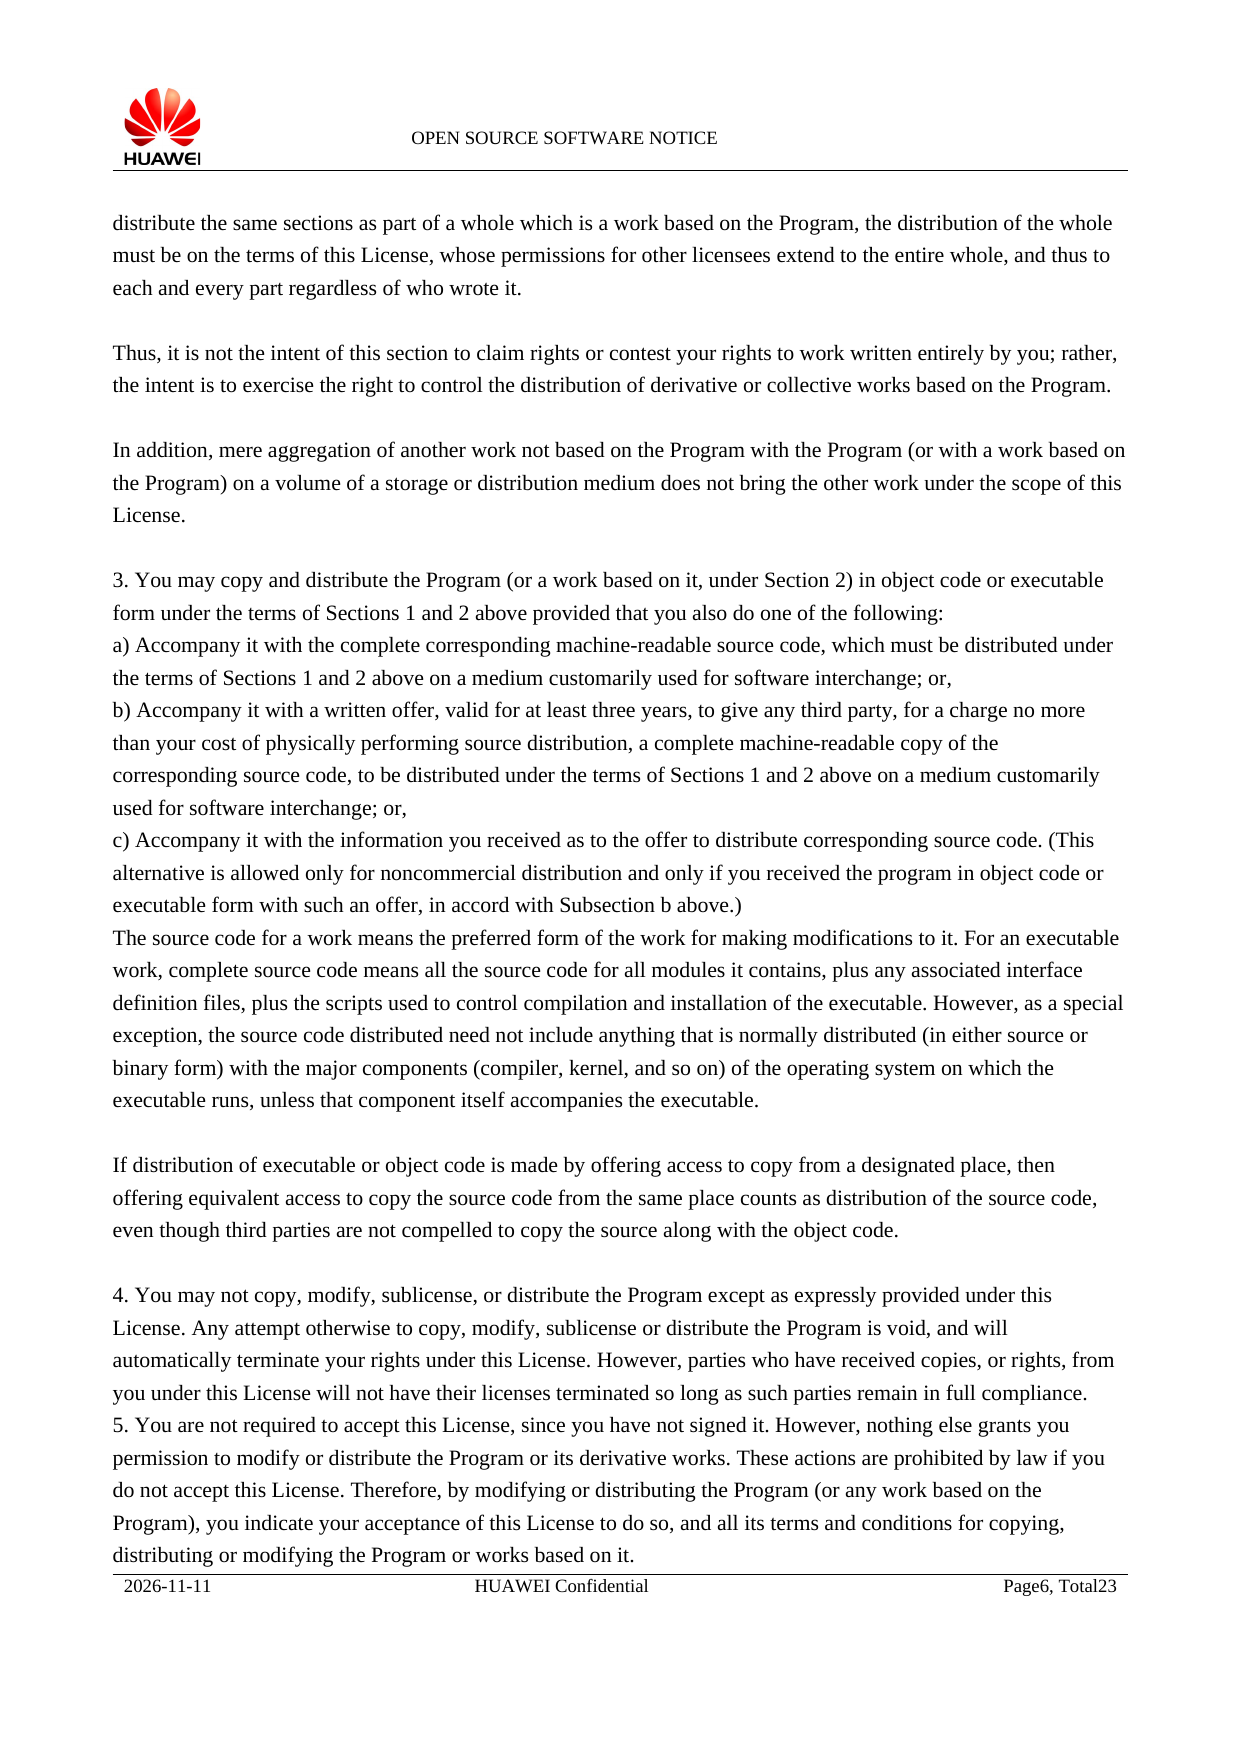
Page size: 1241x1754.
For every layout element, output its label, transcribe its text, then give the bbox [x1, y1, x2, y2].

picture [124, 88, 201, 165]
